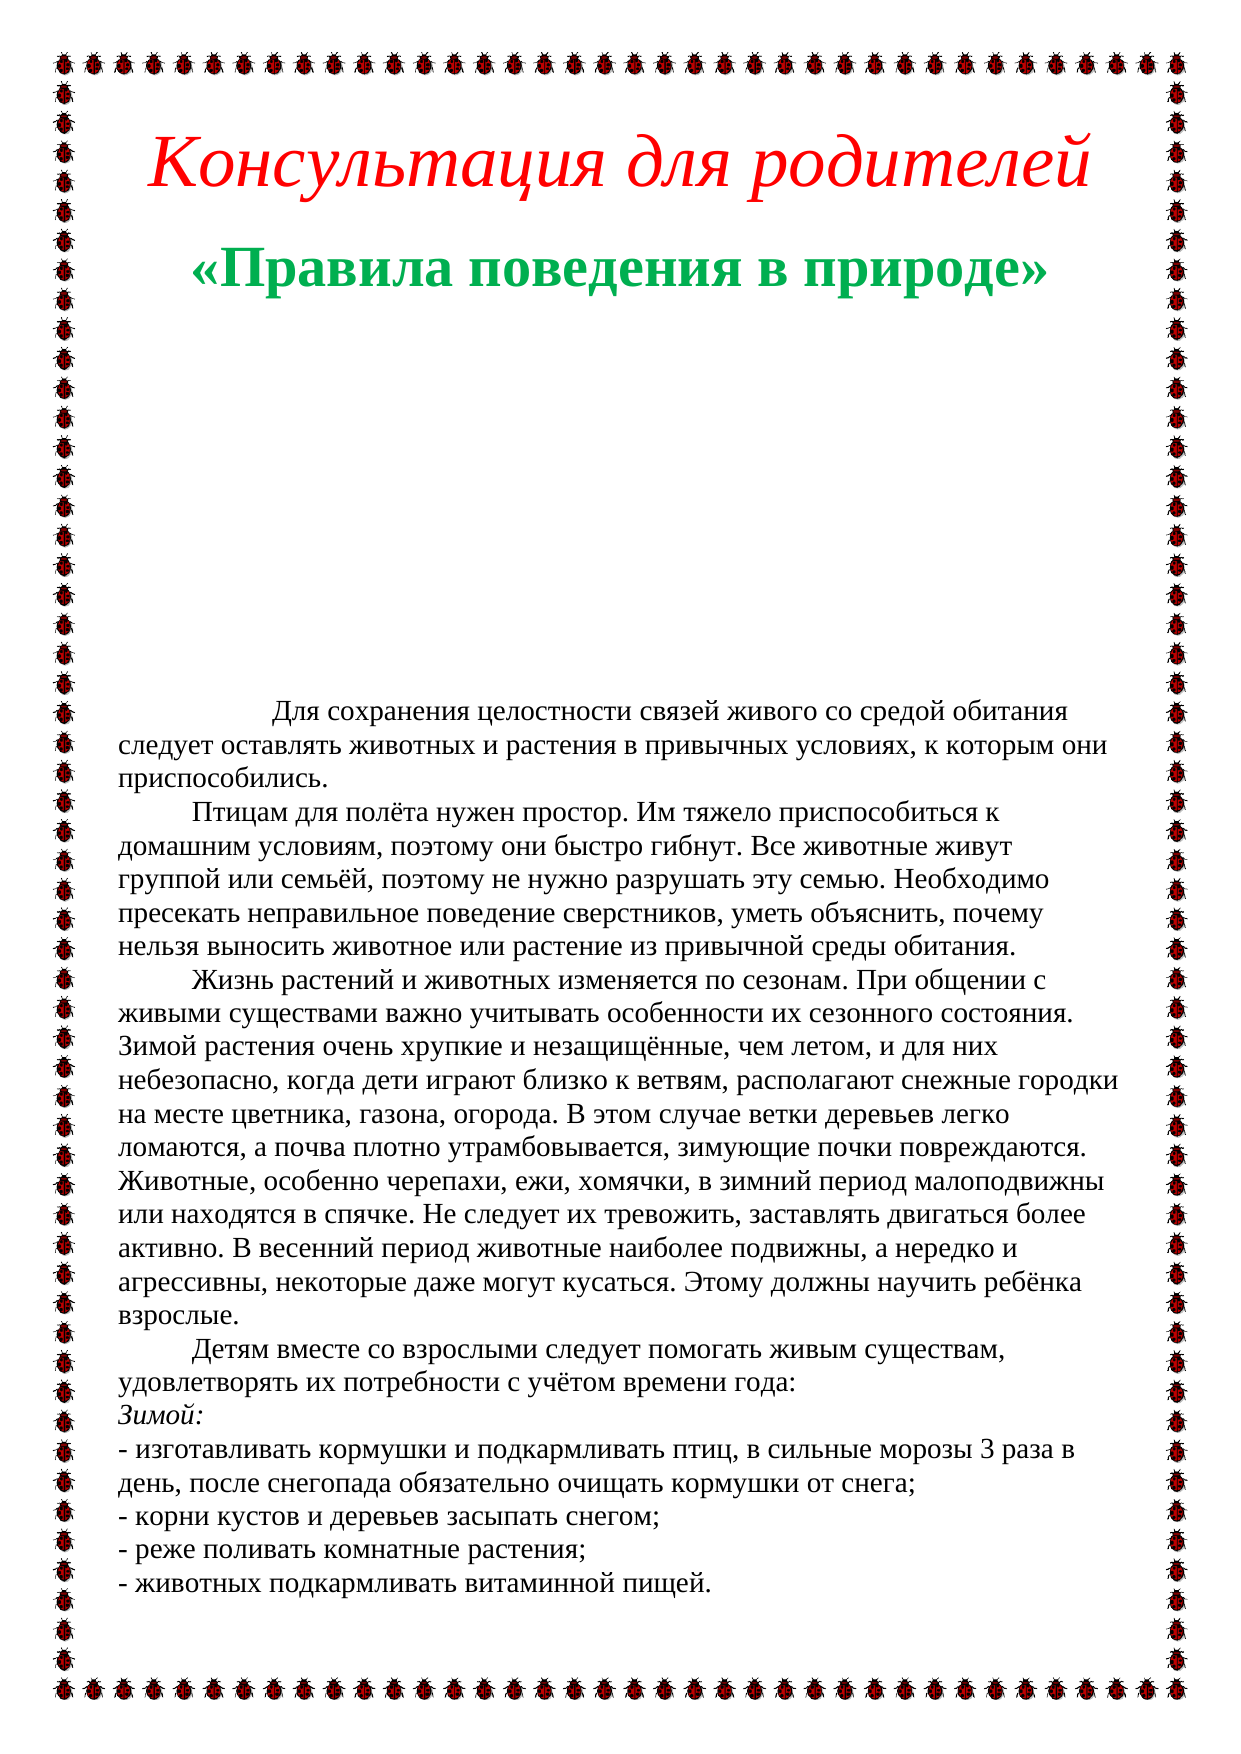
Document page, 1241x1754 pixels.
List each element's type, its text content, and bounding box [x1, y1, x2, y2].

text ломаются, а почва плотно утрамбовывается, зимующие почки повреждаются. Животные, особенно черепахи, ежи, хомячки, в зимний период малоподвижны или находятся в спячке. Не следует их тревожить, заставлять двигаться более активно. В весенний период животные наиболее подвижны, а нередко и [118, 1129, 1107, 1264]
list реже поливать комнатные растения; [118, 1532, 1134, 1565]
text Зимой: [118, 1398, 1134, 1431]
text следует оставлять животных и растения в привычных условиях, к которым они приспособились. [118, 727, 1109, 794]
text Для сохранения целостности связей живого со средой обитания [272, 693, 1134, 727]
picture [52, 52, 1188, 1700]
text небезопасно, когда дети играют близко к ветвям, располагают снежные городки на месте цветника, газона, огорода. В этом случае ветки деревьев легко [118, 1062, 1121, 1129]
text Детям вместе со взрослыми следует помогать живым существам, удовлетворять их потребности с учётом времени года: [118, 1331, 1007, 1398]
text Зимой растения очень хрупкие и незащищённые, чем летом, и для них [118, 1029, 1134, 1062]
text Птицам для полёта нужен простор. Им тяжело приспособиться к домашним условиям, поэтому они быстро гибнут. Все животные живут группой или семьёй, поэтому не нужно разрушать эту семью. Необходимо пресекать неправильное поведение сверстников, уметь объяснить, почему нельзя выносить животное или растение из привычной среды обитания. [118, 794, 1052, 962]
text Жизнь растений и животных изменяется по сезонам. При общении с живыми существами важно учитывать особенности их сезонного состояния. [118, 962, 1134, 1029]
list животных подкармливать витаминной пищей. [118, 1566, 1134, 1599]
list корни кустов и деревьев засыпать снегом; [118, 1498, 1134, 1532]
subtitle «Правила поведения в природе» [117, 232, 1122, 299]
subtitle Консультация для родителей [117, 116, 1123, 202]
list изготавливать кормушки и подкармливать птиц, в сильные морозы 3 раза в день, после снегопада обязательно очищать кормушки от снега; [118, 1431, 1075, 1498]
text агрессивны, некоторые даже могут кусаться. Этому должны научить ребёнка взрослые. [118, 1264, 1084, 1331]
